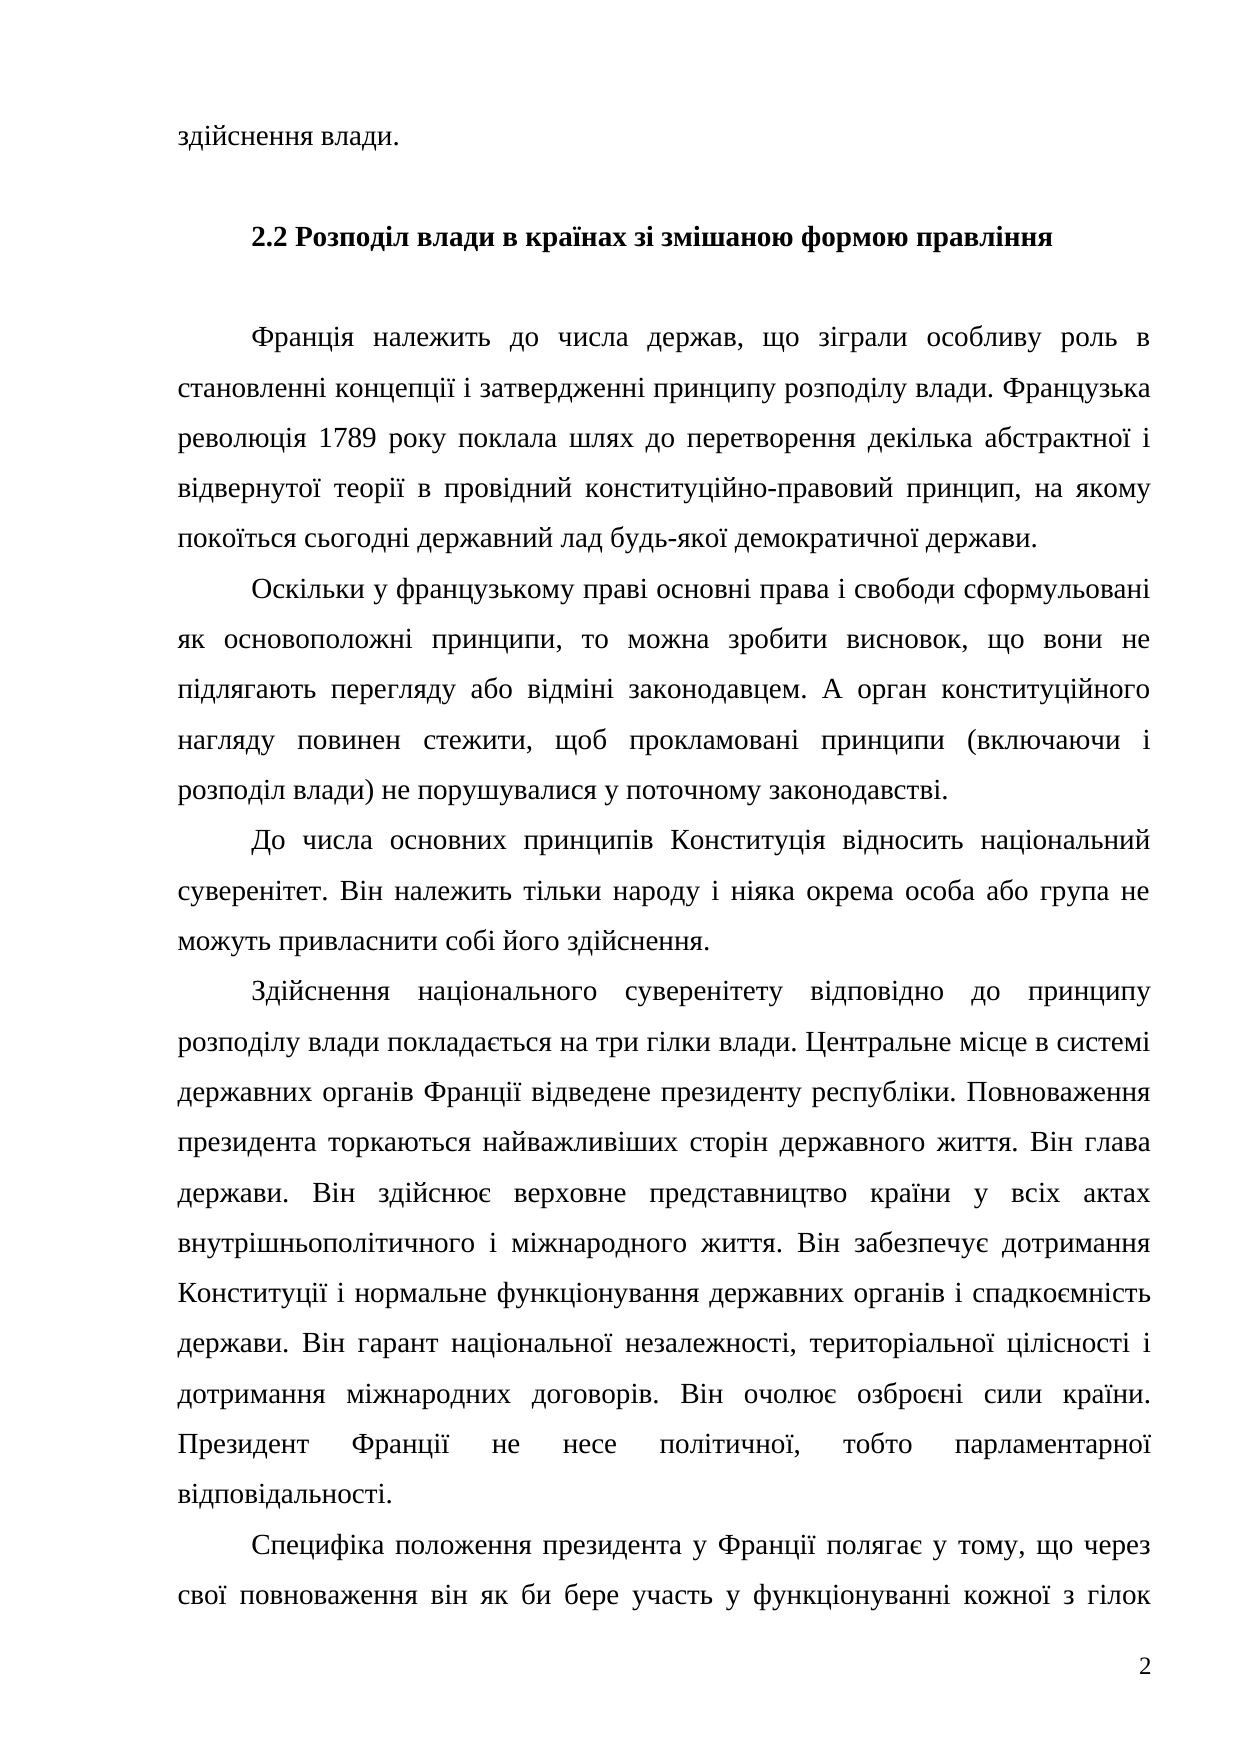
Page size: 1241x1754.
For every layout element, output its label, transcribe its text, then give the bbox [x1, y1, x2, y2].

text Франція належить до числа держав, що зіграли особливу роль в становленні концепції і затвердженні принципу розподілу влади. Французька революція 1789 року поклала шлях до перетворення декілька абстрактної і відвернутої теорії в провідний конституційно-правовий принцип, на якому покоїться сьогодні державний лад будь-якої демократичної держави. [177, 319, 1152, 554]
text 2.2 Розподіл влади в країнах зі змішаною формою правління [177, 219, 1152, 252]
text До числа основних принципів Конституція відносить національний суверенітет. Він належить тільки народу і ніяка окрема особа або група не можуть привласнити собі його здійснення. [177, 822, 1152, 957]
text Здійснення національного суверенітету відповідно до принципу розподілу влади покладається на три гілки влади. Центральне місце в системі державних органів Франції відведене президенту республіки. Повноваження президента торкаються найважливіших сторін державного життя. Він глава держави. Він здійснює верховне представництво країни у всіх актах внутрішньополітичного і міжнародного життя. Він забезпечує дотримання Конституції і нормальне функціонування державних органів і спадкоємність держави. Він гарант національної незалежності, територіальної цілісності і дотримання міжнародних договорів. Він очолює озброєні сили країни. Президент Франції не несе політичної, тобто парламентарної відповідальності. [177, 973, 1152, 1510]
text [177, 118, 1152, 152]
text Оскільки у французькому праві основні права і свободи сформульовані як основоположні принципи, то можна зробити висновок, що вони не підлягають перегляду або відміні законодавцем. А орган конституційного нагляду повинен стежити, щоб прокламовані принципи (включаючи і розподіл влади) не порушувалися у поточному законодавстві. [177, 571, 1152, 806]
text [177, 1527, 1152, 1611]
